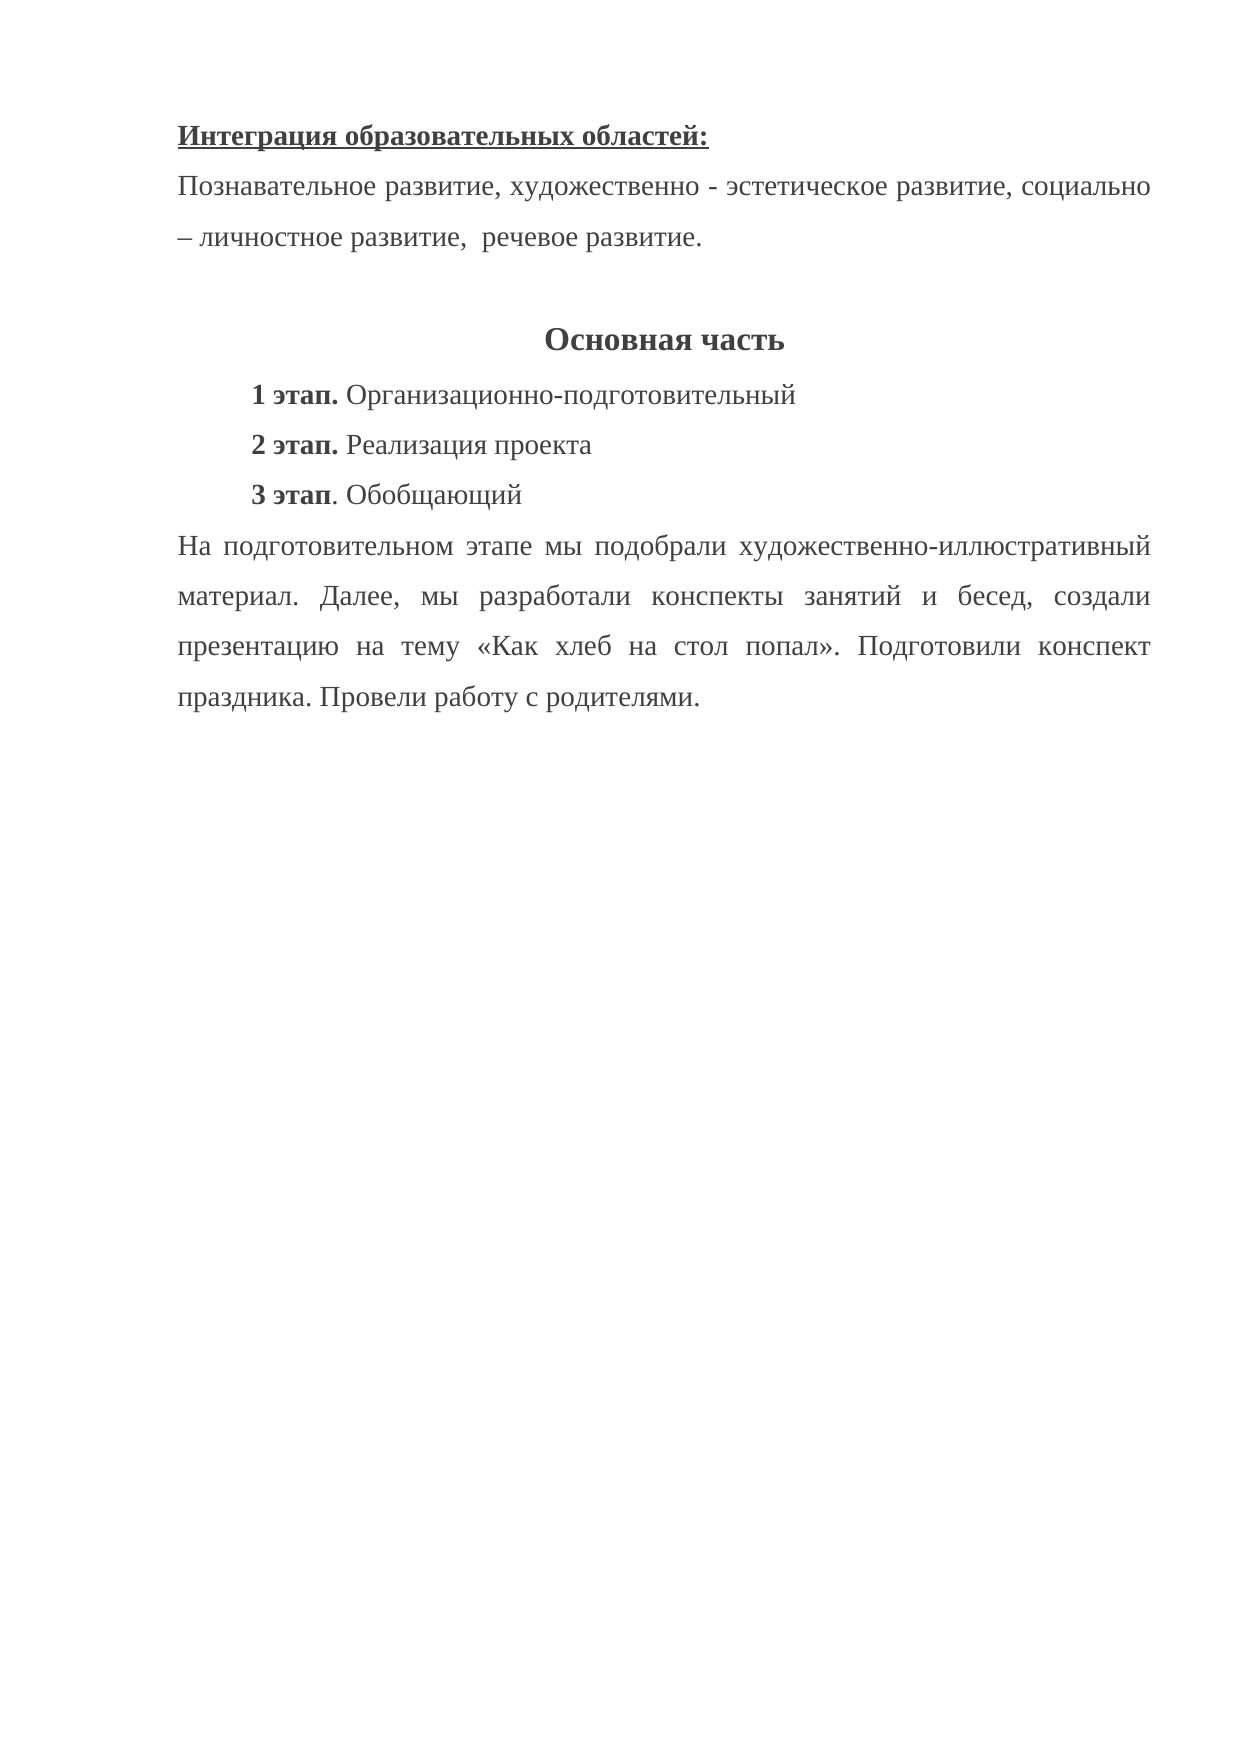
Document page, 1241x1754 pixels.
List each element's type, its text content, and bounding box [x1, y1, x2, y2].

text 1 этап. Организационно-подготовительный [251, 377, 1152, 410]
text Основная часть [177, 319, 1152, 358]
text 3 этап. Обобщающий [251, 477, 1152, 511]
text 2 этап. Реализация проекта [251, 427, 1152, 461]
text На подготовительном этапе мы подобрали художественно-иллюстративный материал. Далее, мы разработали конспекты занятий и бесед, создали презентацию на тему «Как хлеб на стол попал». Подготовили конспект праздника. Провели работу с родителями. [177, 528, 1152, 712]
text Интеграция образовательных областей: [177, 118, 1152, 152]
text Познавательное развитие, художественно - эстетическое развитие, социально – личностное развитие, речевое развитие. [177, 168, 1152, 252]
